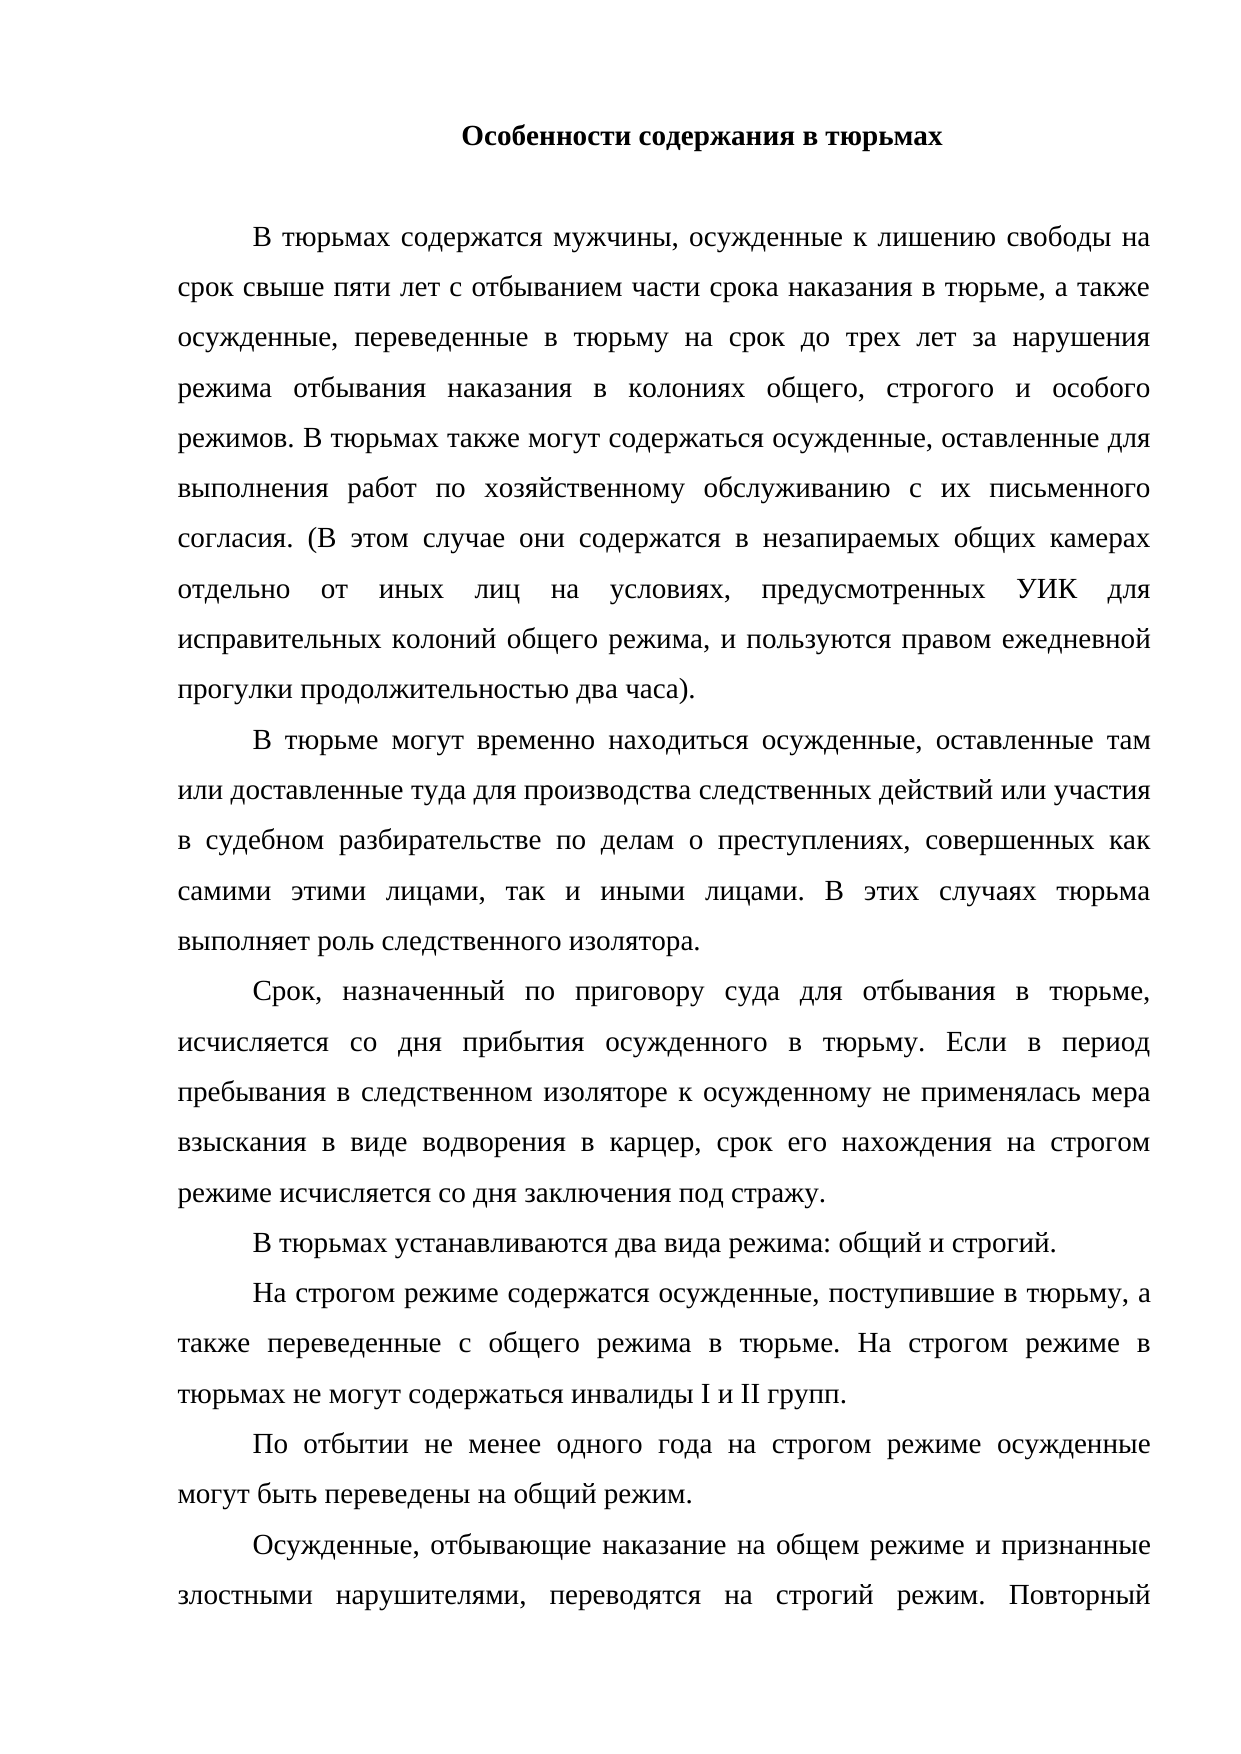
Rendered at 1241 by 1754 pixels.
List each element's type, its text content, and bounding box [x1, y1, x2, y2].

text В тюрьмах устанавливаются два вида режима: общий и строгий. [177, 1225, 1152, 1258]
text По отбытии не менее одного года на строгом режиме осужденные могут быть переведены на общий режим. [177, 1426, 1152, 1510]
text На строгом режиме содержатся осужденные, поступившие в тюрьму, а также переведенные с общего режима в тюрьме. На строгом режиме в тюрьмах не могут содержаться инвалиды I и II групп. [177, 1275, 1152, 1409]
text Срок, назначенный по приговору суда для отбывания в тюрьме, исчисляется со дня прибытия осужденного в тюрьму. Если в период пребывания в следственном изоляторе к осужденному не применялась мера взыскания в виде водворения в карцер, срок его нахождения на строгом режиме исчисляется со дня заключения под стражу. [177, 973, 1152, 1208]
text Особенности содержания в тюрьмах [177, 118, 1152, 152]
text В тюрьме могут временно находиться осужденные, оставленные там или доставленные туда для производства следственных действий или участия в судебном разбирательстве по делам о преступлениях, совершенных как самими этими лицами, так и иными лицами. В этих случаях тюрьма выполняет роль следственного изолятора. [177, 722, 1152, 957]
text В тюрьмах содержатся мужчины, осужденные к лишению свободы на срок свыше пяти лет с отбыванием части срока наказания в тюрьме, а также осужденные, переведенные в тюрьму на срок до трех лет за нарушения режима отбывания наказания в колониях общего, строгого и особого режимов. В тюрьмах также могут содержаться осужденные, оставленные для выполнения работ по хозяйственному обслуживанию с их письменного согласия. (В этом случае они содержатся в незапираемых общих камерах отдельно от иных лиц на условиях, предусмотренных УИК для исправительных колоний общего режима, и пользуются правом ежедневной прогулки продолжительностью два часа). [177, 219, 1152, 705]
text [177, 1527, 1152, 1611]
